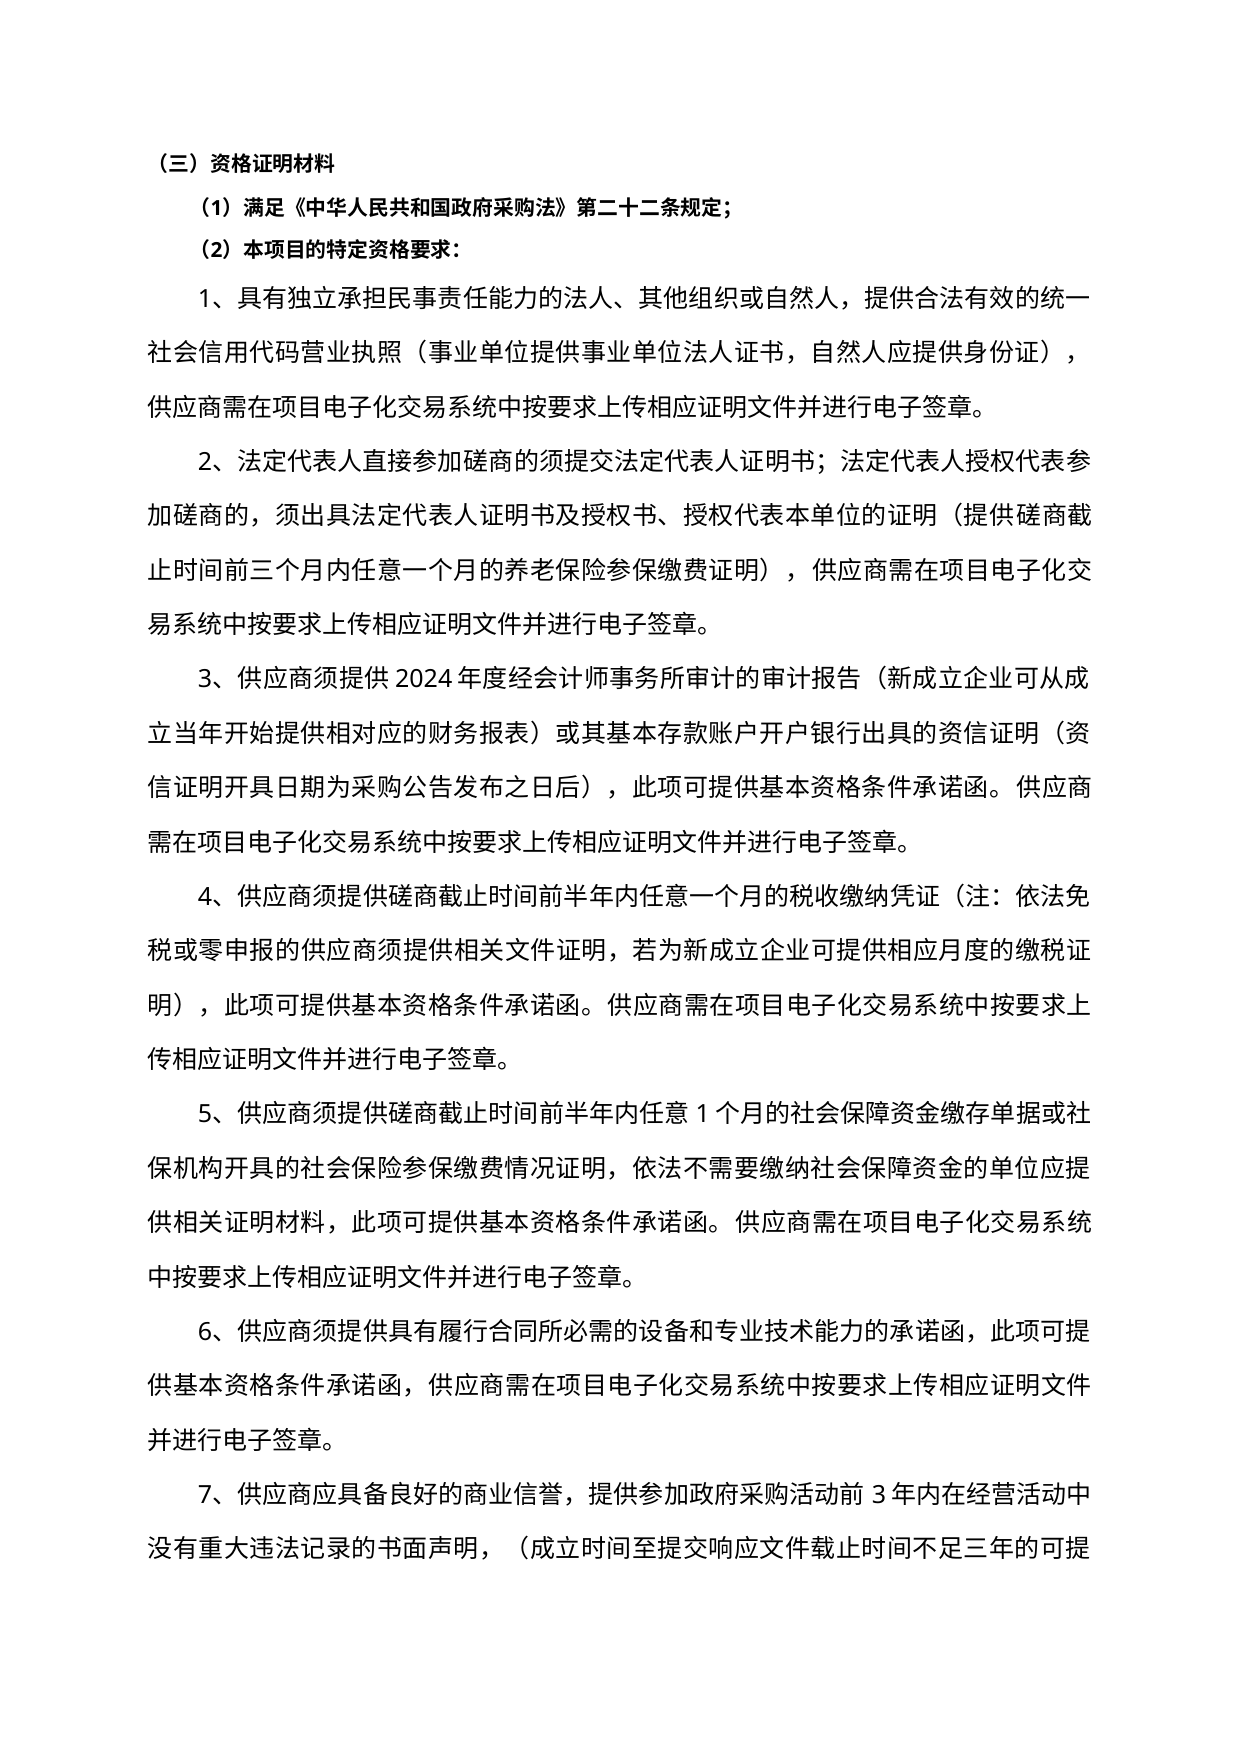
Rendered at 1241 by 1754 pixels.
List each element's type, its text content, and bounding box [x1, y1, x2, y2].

text （2）本项目的特定资格要求： [148, 236, 1092, 264]
text 4、供应商须提供磋商截止时间前半年内任意一个月的税收缴纳凭证（注：依法免税或零申报的供应商须提供相关文件证明，若为新成立企业可提供相应月度的缴税证明），此项可提供基本资格条件承诺函。供应商需在项目电子化交易系统中按要求上传相应证明文件并进行电子签章。 [148, 876, 1092, 1076]
text 2、法定代表人直接参加磋商的须提交法定代表人证明书；法定代表人授权代表参加磋商的，须出具法定代表人证明书及授权书、授权代表本单位的证明（提供磋商截止时间前三个月内任意一个月的养老保险参保缴费证明），供应商需在项目电子化交易系统中按要求上传相应证明文件并进行电子签章。 [148, 441, 1092, 641]
text 3、供应商须提供2024年度经会计师事务所审计的审计报告（新成立企业可从成立当年开始提供相对应的财务报表）或其基本存款账户开户银行出具的资信证明（资信证明开具日期为采购公告发布之日后），此项可提供基本资格条件承诺函。供应商需在项目电子化交易系统中按要求上传相应证明文件并进行电子签章。 [148, 659, 1092, 858]
text 6、供应商须提供具有履行合同所必需的设备和专业技术能力的承诺函，此项可提供基本资格条件承诺函，供应商需在项目电子化交易系统中按要求上传相应证明文件并进行电子签章。 [148, 1311, 1092, 1456]
text 5、供应商须提供磋商截止时间前半年内任意1个月的社会保障资金缴存单据或社保机构开具的社会保险参保缴费情况证明，依法不需要缴纳社会保障资金的单位应提供相关证明材料，此项可提供基本资格条件承诺函。供应商需在项目电子化交易系统中按要求上传相应证明文件并进行电子签章。 [148, 1094, 1092, 1293]
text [148, 1474, 1092, 1565]
text （三）资格证明材料 [148, 148, 1092, 178]
text 1、具有独立承担民事责任能力的法人、其他组织或自然人，提供合法有效的统一社会信用代码营业执照（事业单位提供事业单位法人证书，自然人应提供身份证），供应商需在项目电子化交易系统中按要求上传相应证明文件并进行电子签章。 [148, 278, 1092, 423]
text （1）满足《中华人民共和国政府采购法》第二十二条规定； [148, 193, 1092, 221]
